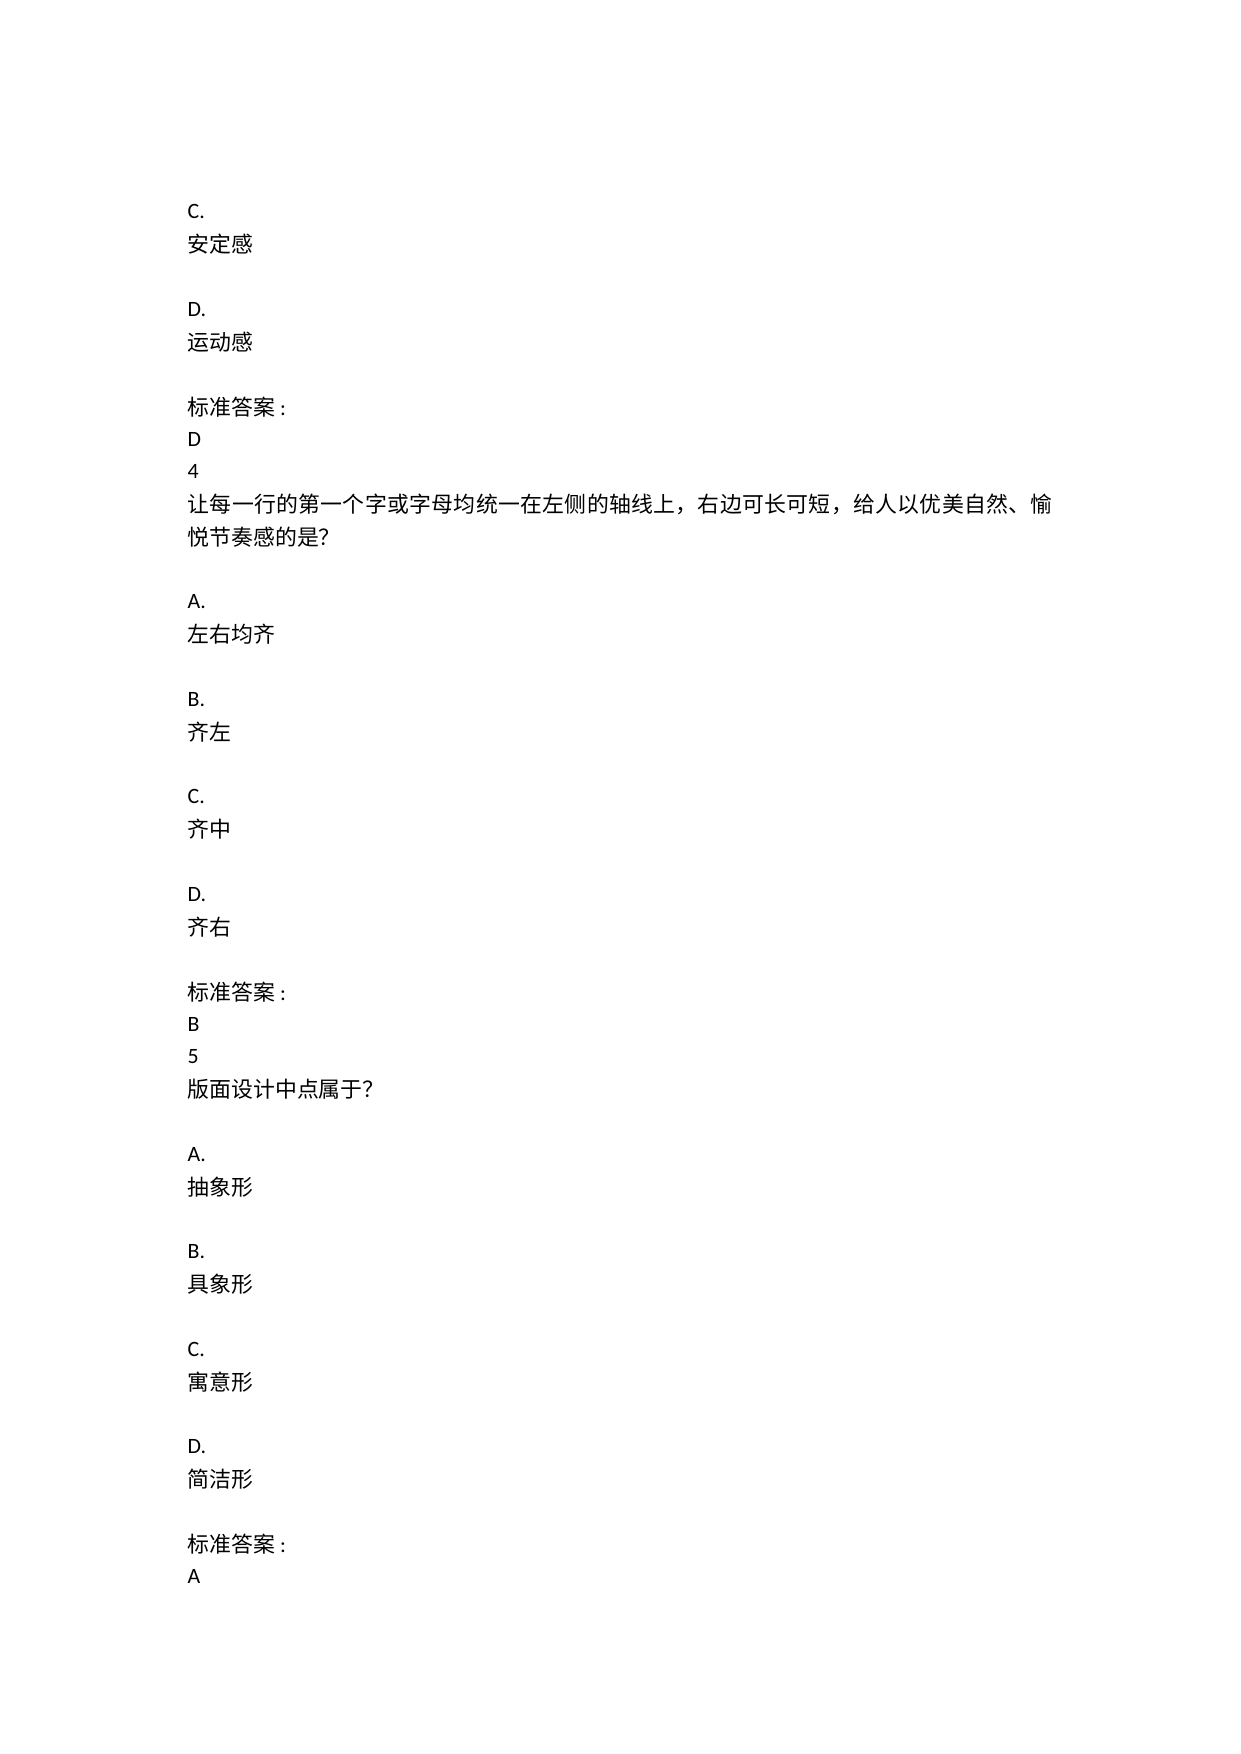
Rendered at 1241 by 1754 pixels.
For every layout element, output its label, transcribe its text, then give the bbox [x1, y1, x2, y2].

text 标准答案 : [187, 1527, 1053, 1559]
text D. [187, 292, 1053, 324]
text 让每一行的第一个字或字母均统一在左侧的轴线上，右边可长可短，给人以优美自然、愉悦节奏感的是？ [187, 487, 1053, 552]
text B. [187, 682, 1053, 714]
text D. [187, 1429, 1053, 1462]
text A. [187, 1137, 1053, 1169]
text 具象形 [187, 1267, 1053, 1299]
text C. [187, 779, 1053, 812]
text 5 [187, 1039, 1053, 1072]
text B. [187, 1234, 1053, 1267]
text 齐中 [187, 812, 1053, 844]
text 标准答案 : [187, 389, 1053, 422]
text 左右均齐 [187, 617, 1053, 649]
text 4 [187, 454, 1053, 487]
text 版面设计中点属于？ [187, 1072, 1053, 1104]
text 寓意形 [187, 1364, 1053, 1397]
text 标准答案 : [187, 974, 1053, 1007]
text 齐右 [187, 909, 1053, 942]
text C. [187, 1332, 1053, 1364]
text A. [187, 584, 1053, 617]
text B [187, 1007, 1053, 1039]
text 齐左 [187, 714, 1053, 747]
text D. [187, 877, 1053, 909]
text D [187, 422, 1053, 454]
text C. [187, 194, 1053, 227]
text 安定感 [187, 227, 1053, 259]
text 运动感 [187, 324, 1053, 357]
text 简洁形 [187, 1462, 1053, 1494]
text 抽象形 [187, 1169, 1053, 1202]
text A [187, 1559, 1053, 1592]
